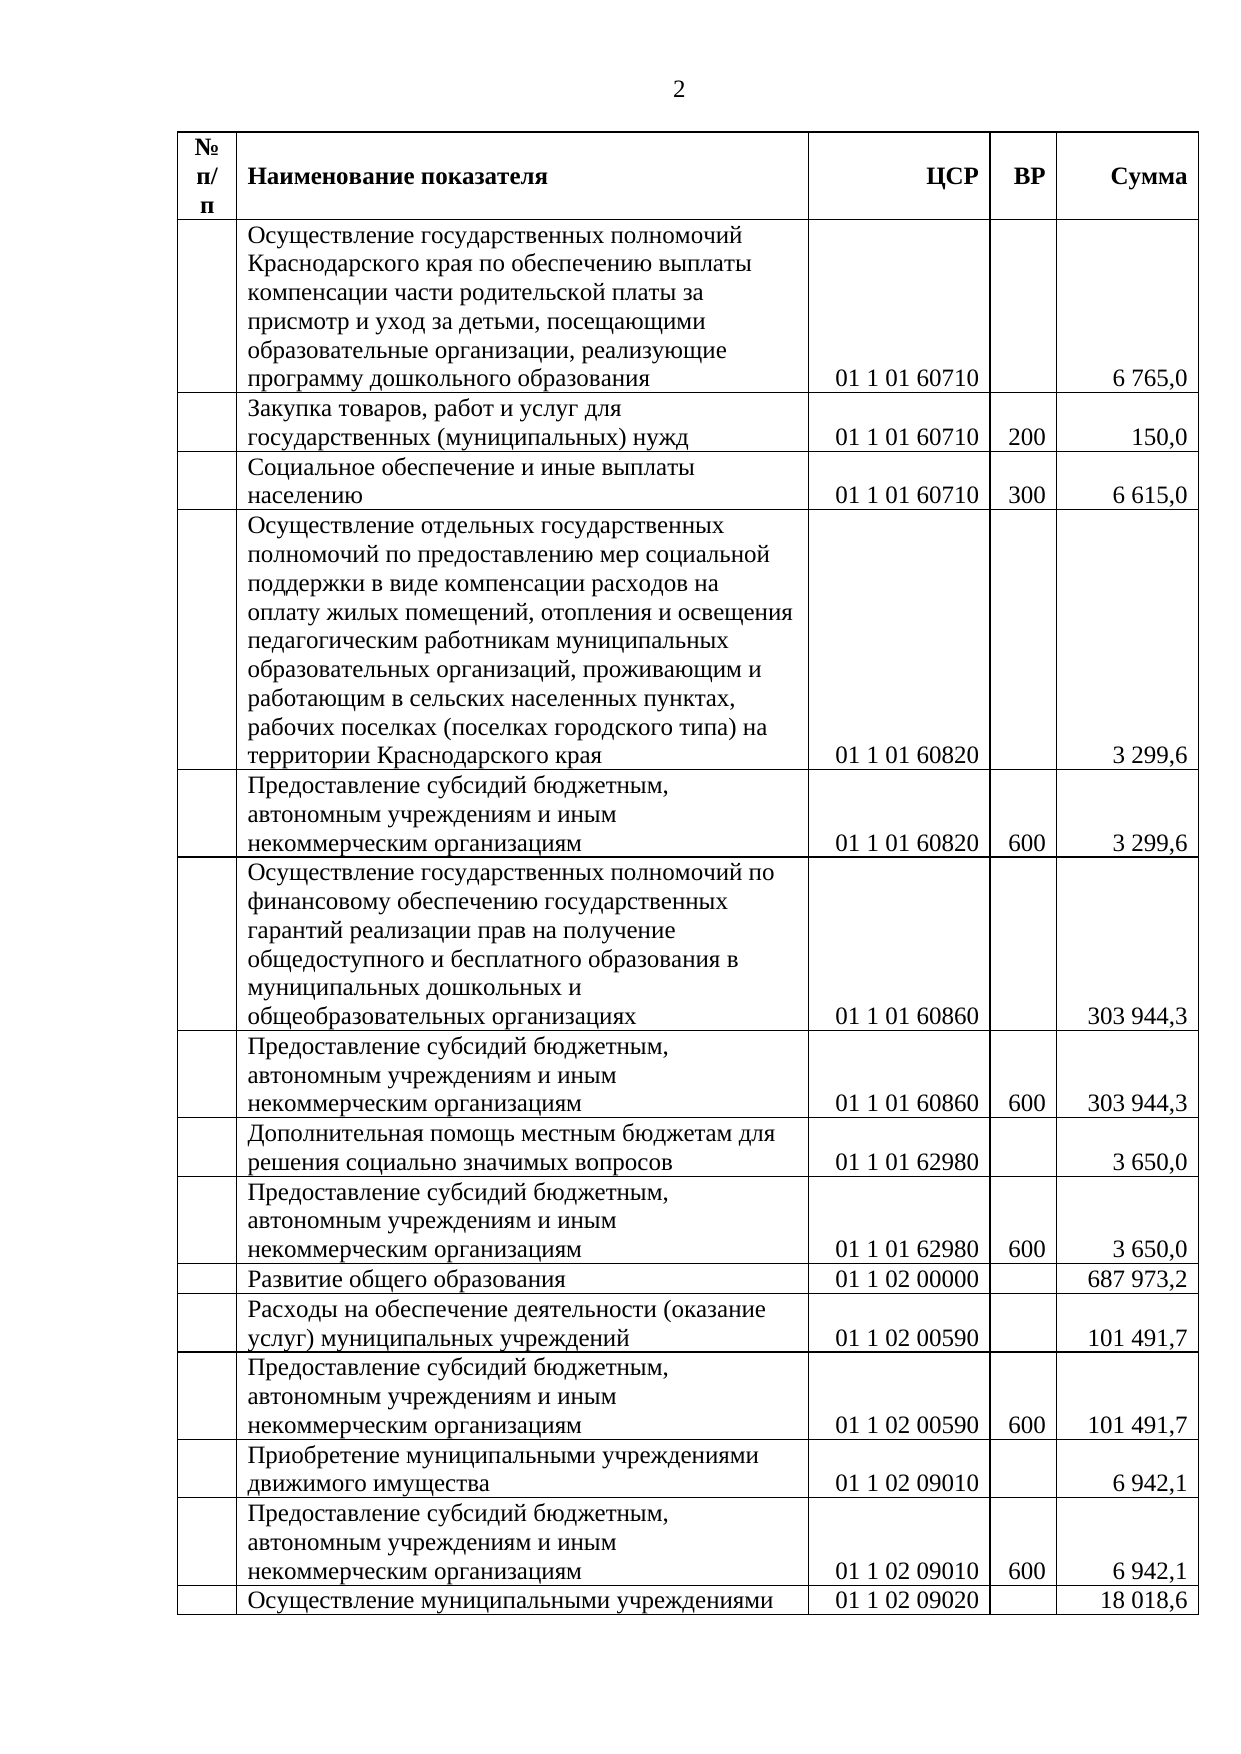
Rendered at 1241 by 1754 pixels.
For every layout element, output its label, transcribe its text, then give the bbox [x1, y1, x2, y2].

table_cell [991, 858, 1056, 1030]
table_cell 303 944,3 [1057, 858, 1198, 1030]
table_header № п/п [178, 133, 236, 219]
table_cell 01 1 01 60710 [809, 393, 989, 451]
table_cell [178, 452, 236, 509]
table_cell Дополнительная помощь местным бюджетам для решения социально значимых вопросов [237, 1118, 808, 1176]
table_cell 01 1 02 09020 [809, 1586, 989, 1614]
table_cell 01 1 01 60710 [809, 452, 989, 509]
table_cell [178, 220, 236, 392]
table_cell 01 1 01 60820 [809, 510, 989, 769]
table_cell 600 [991, 770, 1056, 856]
table_cell Предоставление субсидий бюджетным, автономным учреждениям и иным некоммерческим организациям [237, 1353, 808, 1439]
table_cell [237, 1498, 808, 1584]
table_cell 3 650,0 [1057, 1177, 1198, 1263]
table_cell [178, 510, 236, 769]
table_cell 01 1 01 60860 [809, 858, 989, 1030]
table_cell [991, 220, 1056, 392]
table_cell 200 [991, 393, 1056, 451]
table_cell 01 1 02 00590 [809, 1353, 989, 1439]
table_cell 303 944,3 [1057, 1031, 1198, 1117]
table_cell 6 615,0 [1057, 452, 1198, 509]
table_cell 3 299,6 [1057, 770, 1198, 856]
table_cell 01 1 01 60820 [809, 770, 989, 856]
table_cell 01 1 02 00000 [809, 1264, 989, 1293]
table_cell [178, 1586, 236, 1614]
table_cell [178, 770, 236, 856]
table_cell 600 [991, 1177, 1056, 1263]
table_cell [178, 1118, 236, 1176]
table_cell 01 1 01 62980 [809, 1118, 989, 1176]
table_cell [178, 393, 236, 451]
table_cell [237, 1586, 808, 1614]
table_cell [178, 1294, 236, 1351]
table_cell 01 1 01 62980 [809, 1177, 989, 1263]
table_cell [178, 1031, 236, 1117]
table_cell Приобретение муниципальными учреждениями движимого имущества [237, 1440, 808, 1497]
table_cell [991, 1586, 1056, 1614]
table_cell 687 973,2 [1057, 1264, 1198, 1293]
table_cell 01 1 02 00590 [809, 1294, 989, 1351]
table_cell 3 650,0 [1057, 1118, 1198, 1176]
table_cell [991, 510, 1056, 769]
table_cell Социальное обеспечение и иные выплаты населению [237, 452, 808, 509]
table_cell [178, 858, 236, 1030]
table_cell Осуществление государственных полномочий по финансовому обеспечению государственных гарантий реализации прав на получение общедоступного и бесплатного образования в муниципальных дошкольных и общеобразовательных организациях [237, 858, 808, 1030]
table_cell 01 1 01 60710 [809, 220, 989, 392]
table_header Наименование показателя [237, 133, 808, 219]
table_cell 101 491,7 [1057, 1353, 1198, 1439]
table_cell 600 [991, 1031, 1056, 1117]
table_cell [991, 1440, 1056, 1497]
table_cell [991, 1118, 1056, 1176]
table_cell 150,0 [1057, 393, 1198, 451]
table_header ЦСР [809, 133, 989, 219]
table_cell 6 942,1 [1057, 1498, 1198, 1584]
table_cell Предоставление субсидий бюджетным, автономным учреждениям и иным некоммерческим организациям [237, 770, 808, 856]
table_cell 01 1 02 09010 [809, 1440, 989, 1497]
table_cell Осуществление отдельных государственных полномочий по предоставлению мер социальной поддержки в виде компенсации расходов на оплату жилых помещений, отопления и освещения педагогическим работникам муниципальных образовательных организаций, проживающим и работающим в сельских населенных пунктах, рабочих поселках (поселках городского типа) на территории Краснодарского края [237, 510, 808, 769]
table_cell [178, 1264, 236, 1293]
table_cell 101 491,7 [1057, 1294, 1198, 1351]
table_header Сумма [1057, 133, 1198, 219]
table_cell 6 942,1 [1057, 1440, 1198, 1497]
table_cell [178, 1177, 236, 1263]
table_cell 18 018,6 [1057, 1586, 1198, 1614]
table_cell Закупка товаров, работ и услуг для государственных (муниципальных) нужд [237, 393, 808, 451]
table_cell 600 [991, 1353, 1056, 1439]
table_cell 600 [991, 1498, 1056, 1584]
table_cell 6 765,0 [1057, 220, 1198, 392]
table_cell 3 299,6 [1057, 510, 1198, 769]
table_header ВР [991, 133, 1056, 219]
table_cell [991, 1294, 1056, 1351]
table_cell [178, 1440, 236, 1497]
table_cell 300 [991, 452, 1056, 509]
table_cell Расходы на обеспечение деятельности (оказание услуг) муниципальных учреждений [237, 1294, 808, 1351]
table_cell Развитие общего образования [237, 1264, 808, 1293]
table_cell Осуществление государственных полномочий Краснодарского края по обеспечению выплаты компенсации части родительской платы за присмотр и уход за детьми, посещающими образовательные организации, реализующие программу дошкольного образования [237, 220, 808, 392]
table_cell [178, 1353, 236, 1439]
table_cell Предоставление субсидий бюджетным, автономным учреждениям и иным некоммерческим организациям [237, 1177, 808, 1263]
table_cell 01 1 01 60860 [809, 1031, 989, 1117]
table_cell 01 1 02 09010 [809, 1498, 989, 1584]
table_cell Предоставление субсидий бюджетным, автономным учреждениям и иным некоммерческим организациям [237, 1031, 808, 1117]
table_cell [178, 1498, 236, 1584]
table_cell [991, 1264, 1056, 1293]
